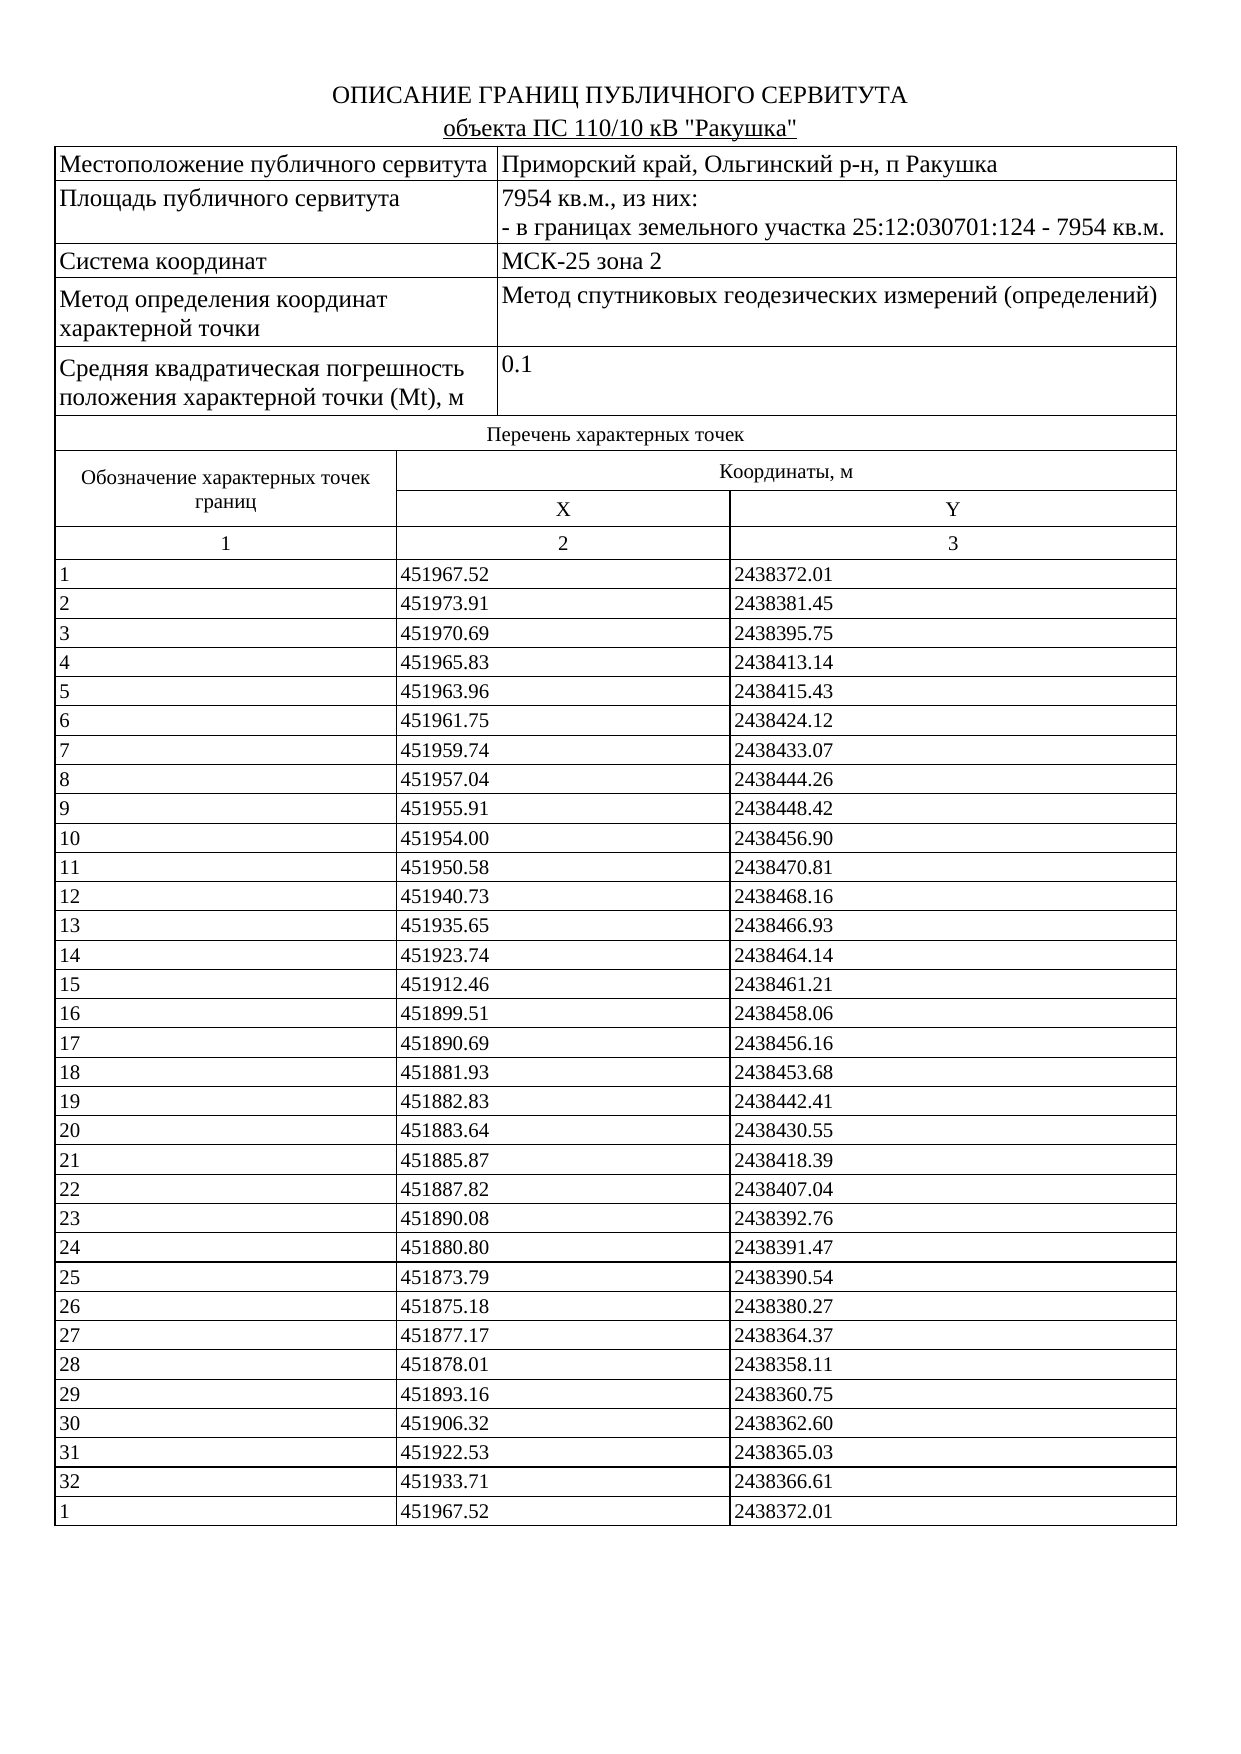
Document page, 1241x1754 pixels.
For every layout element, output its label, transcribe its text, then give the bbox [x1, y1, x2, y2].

table_header Местоположение публичного сервитута [56, 147, 497, 180]
table_cell 451923.74 [397, 941, 729, 969]
table_cell 2438390.54 [731, 1263, 1176, 1291]
table_cell МСК-25 зона 2 [498, 244, 1176, 277]
table_cell X [397, 491, 729, 526]
table_cell 18 [56, 1058, 396, 1086]
table_cell 2438424.12 [731, 706, 1176, 734]
table_cell 17 [56, 1028, 396, 1057]
table_cell 451963.96 [397, 677, 729, 705]
table_cell 451873.79 [397, 1263, 729, 1291]
table_cell 9 [56, 794, 396, 822]
table_cell 27 [56, 1321, 396, 1349]
table_cell 451933.71 [397, 1468, 729, 1496]
table_cell 2438430.55 [731, 1116, 1176, 1144]
table_cell 28 [56, 1350, 396, 1378]
table_cell 451893.16 [397, 1380, 729, 1408]
table_cell Y [731, 491, 1176, 526]
table_cell 16 [56, 999, 396, 1027]
table_cell 2 [56, 589, 396, 617]
table_cell Средняя квадратическая погрешность положения характерной точки (Mt), м [56, 347, 497, 414]
table_cell 2438453.68 [731, 1058, 1176, 1086]
table_cell 2438365.03 [731, 1438, 1176, 1466]
table_cell 6 [56, 706, 396, 734]
table_cell 2438444.26 [731, 765, 1176, 793]
table_cell 2438358.11 [731, 1350, 1176, 1378]
table_cell 23 [56, 1204, 396, 1232]
table_cell Перечень характерных точек [56, 416, 1176, 450]
table_cell 11 [56, 853, 396, 881]
table_cell 451899.51 [397, 999, 729, 1027]
table_cell 451970.69 [397, 619, 729, 647]
table_cell 2438381.45 [731, 589, 1176, 617]
table_cell 2438464.14 [731, 941, 1176, 969]
table_cell 7954 кв.м., из них: - в границах земельного участка 25:12:030701:124 - 7954 кв.м. [498, 181, 1176, 243]
table_header Приморский край, Ольгинский р-н, п Ракушка [498, 147, 1176, 180]
table_cell 451922.53 [397, 1438, 729, 1466]
table_cell 451885.87 [397, 1145, 729, 1174]
table_cell 451940.73 [397, 882, 729, 910]
table_cell 2438360.75 [731, 1380, 1176, 1408]
table_cell 2438418.39 [731, 1145, 1176, 1174]
table_cell 451880.80 [397, 1233, 729, 1261]
table_cell 1 [56, 527, 396, 559]
table_cell 451890.69 [397, 1028, 729, 1057]
table_cell 13 [56, 911, 396, 939]
table_cell 451877.17 [397, 1321, 729, 1349]
table_cell 26 [56, 1292, 396, 1320]
table_cell 4 [56, 648, 396, 676]
table_cell 2438364.37 [731, 1321, 1176, 1349]
table_cell Метод спутниковых геодезических измерений (определений) [498, 278, 1176, 346]
table_cell 451973.91 [397, 589, 729, 617]
table_cell 24 [56, 1233, 396, 1261]
table_cell 451950.58 [397, 853, 729, 881]
table_cell 451890.08 [397, 1204, 729, 1232]
table_cell 2438392.76 [731, 1204, 1176, 1232]
table_cell 0.1 [498, 347, 1176, 414]
table_cell 2438442.41 [731, 1087, 1176, 1115]
table_cell 2438407.04 [731, 1175, 1176, 1203]
table_cell 8 [56, 765, 396, 793]
table_cell 29 [56, 1380, 396, 1408]
table_cell 14 [56, 941, 396, 969]
table_cell 2438415.43 [731, 677, 1176, 705]
table_cell 2438466.93 [731, 911, 1176, 939]
table_cell 2438433.07 [731, 736, 1176, 764]
table_cell 32 [56, 1468, 396, 1496]
table_cell 15 [56, 970, 396, 998]
table_cell Площадь публичного сервитута [56, 181, 497, 243]
table_cell 2438456.16 [731, 1028, 1176, 1057]
table_cell 451957.04 [397, 765, 729, 793]
table_cell 31 [56, 1438, 396, 1466]
table_cell 2438468.16 [731, 882, 1176, 910]
table_cell 451959.74 [397, 736, 729, 764]
table_cell 2438372.01 [731, 1497, 1176, 1525]
table_cell 25 [56, 1263, 396, 1291]
table_cell 451965.83 [397, 648, 729, 676]
table_cell 451967.52 [397, 560, 729, 588]
table_cell 451887.82 [397, 1175, 729, 1203]
table_cell 1 [56, 1497, 396, 1525]
table_cell 19 [56, 1087, 396, 1115]
table_cell 1 [56, 560, 396, 588]
table_cell 451875.18 [397, 1292, 729, 1320]
table_cell 20 [56, 1116, 396, 1144]
table_cell 10 [56, 824, 396, 852]
table_cell 451967.52 [397, 1497, 729, 1525]
table_cell 451935.65 [397, 911, 729, 939]
table_cell 2438458.06 [731, 999, 1176, 1027]
table_cell 2438461.21 [731, 970, 1176, 998]
table_cell 2438372.01 [731, 560, 1176, 588]
table_cell 12 [56, 882, 396, 910]
table_cell Метод определения координат характерной точки [56, 278, 497, 346]
table_cell 22 [56, 1175, 396, 1203]
table_cell 30 [56, 1409, 396, 1437]
table_cell 3 [731, 527, 1176, 559]
table_cell Система координат [56, 244, 497, 277]
text объекта ПС 110/10 кВ "Ракушка" [59, 113, 1181, 142]
table_cell 451912.46 [397, 970, 729, 998]
table_cell 2438391.47 [731, 1233, 1176, 1261]
table_cell 2438380.27 [731, 1292, 1176, 1320]
text ОПИСАНИЕ ГРАНИЦ ПУБЛИЧНОГО СЕРВИТУТА [59, 80, 1181, 109]
table_cell 451906.32 [397, 1409, 729, 1437]
table_cell 451878.01 [397, 1350, 729, 1378]
table_cell Координаты, м [397, 451, 1176, 490]
table_cell 5 [56, 677, 396, 705]
table_cell 451961.75 [397, 706, 729, 734]
table_cell 2438362.60 [731, 1409, 1176, 1437]
table_cell 2438470.81 [731, 853, 1176, 881]
table_cell 451882.83 [397, 1087, 729, 1115]
table_cell 21 [56, 1145, 396, 1174]
table_cell 2 [397, 527, 729, 559]
table_cell 451883.64 [397, 1116, 729, 1144]
table_cell 2438456.90 [731, 824, 1176, 852]
table_cell 451881.93 [397, 1058, 729, 1086]
table_cell 2438395.75 [731, 619, 1176, 647]
table_cell Обозначение характерных точек границ [56, 451, 396, 526]
table_cell 7 [56, 736, 396, 764]
table_cell 451955.91 [397, 794, 729, 822]
table_cell 2438448.42 [731, 794, 1176, 822]
table_cell 3 [56, 619, 396, 647]
table_cell 2438366.61 [731, 1468, 1176, 1496]
table_cell 2438413.14 [731, 648, 1176, 676]
table_cell 451954.00 [397, 824, 729, 852]
